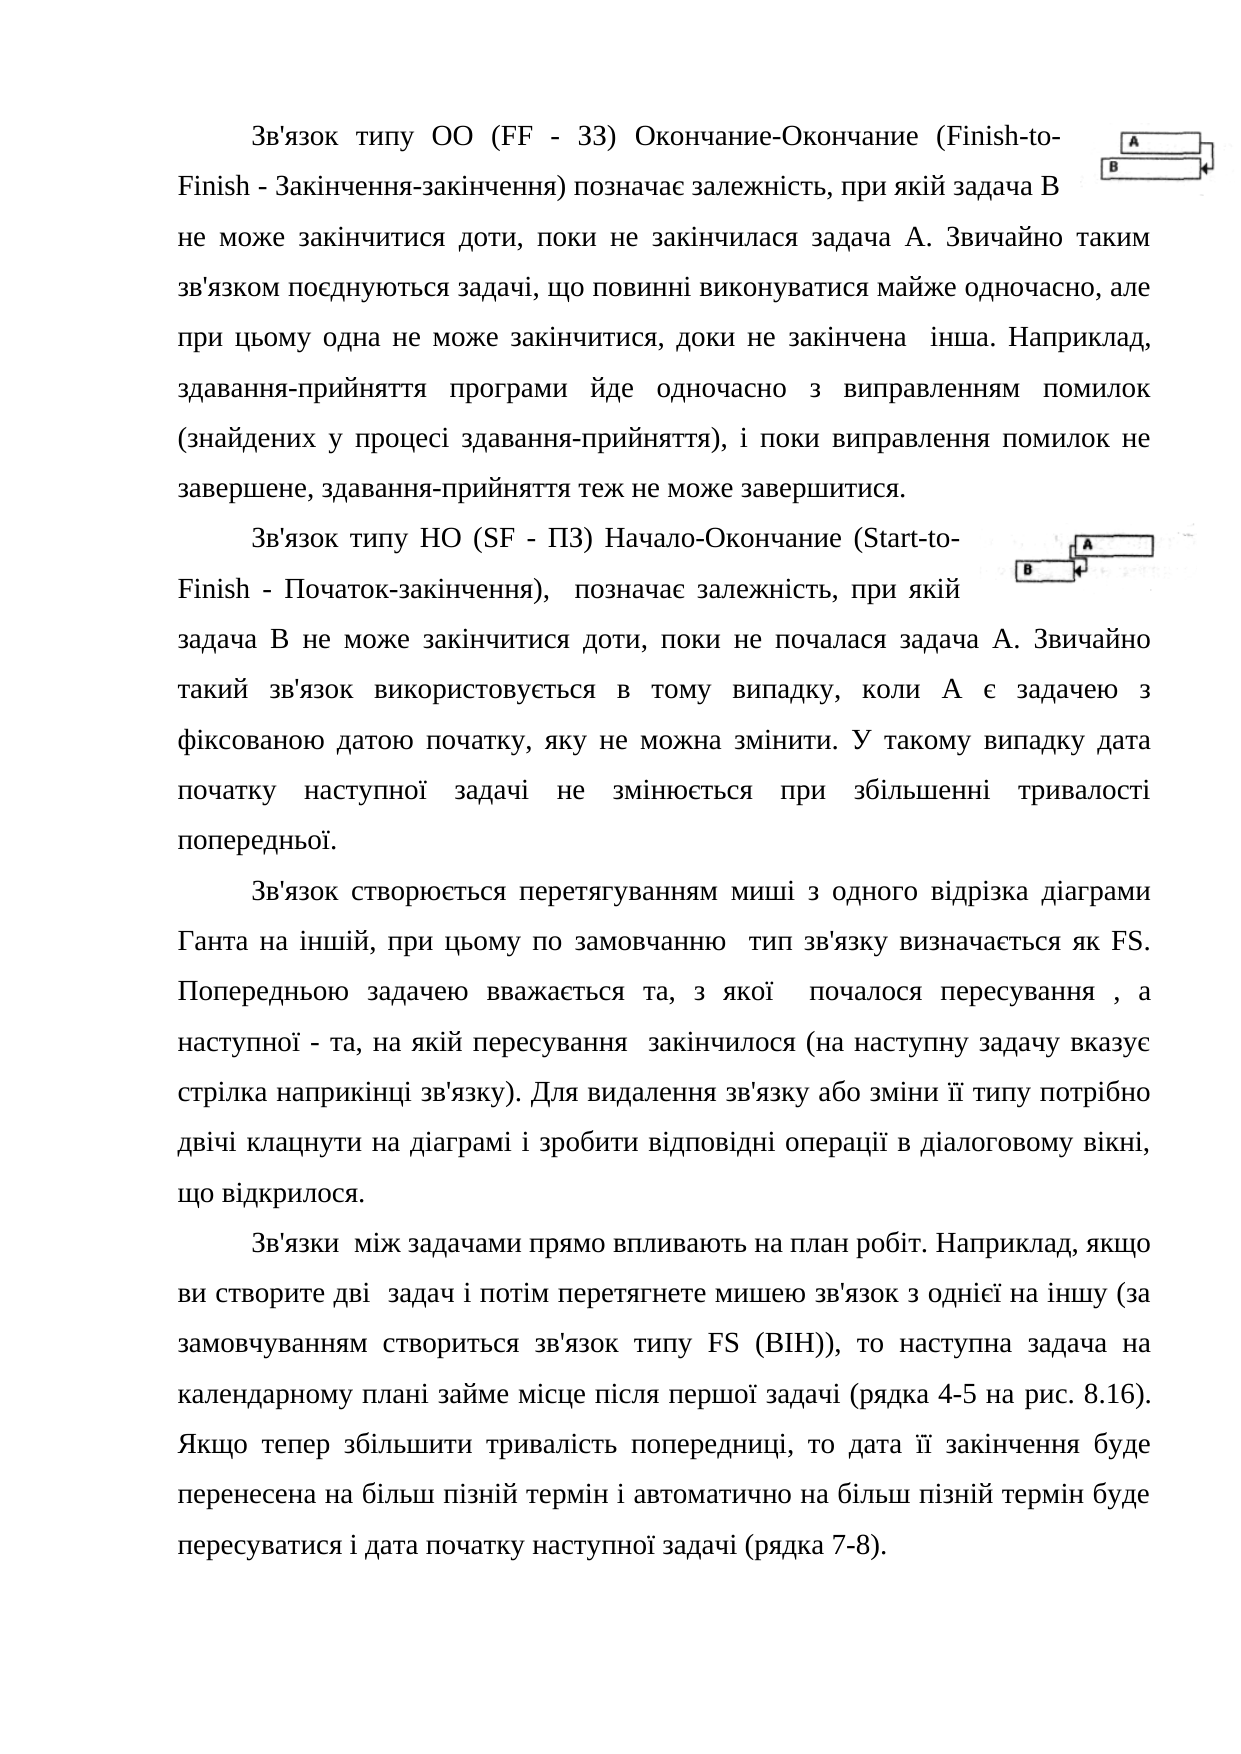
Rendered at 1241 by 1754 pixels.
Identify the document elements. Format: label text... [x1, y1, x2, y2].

text Зв'язок створюється перетягуванням миші з одного відрізка діаграми Ганта на іншій, при цьому по замовчанню тип зв'язку визначається як FS. Попередньою задачею вважається та, з якої почалося пересування , а наступної - та, на якій пересування закінчилося (на наступну задачу вказує стрілка наприкінці зв'язку). Для видалення зв'язку або зміни її типу потрібно двічі клацнути на діаграмі і зробити відповідні операції в діалоговому вікні, що відкрилося. [177, 873, 1152, 1208]
text Зв'язки між задачами прямо впливають на план робіт. Наприклад, якщо ви створите дві задач і потім перетягнете мишею зв'язок з однієї на іншу (за замовчуванням створиться зв'язок типу FS (ВІН)), то наступна задача на календарному плані займе місце після першої задачі (рядка 4-5 на рис. 8.16). Якщо тепер збільшити тривалість попередниці, то дата її закінчення буде перенесена на більш пізній термін і автоматично на більш пізній термін буде пересуватися і дата початку наступної задачі (рядка 7-8). [177, 1225, 1152, 1560]
text Зв'язок типу ОО (FF - ЗЗ) Окончание-Окончание (Finish-to-Finish - Закінчення-закінчення) позначає залежність, при якій задача В не може закінчитися доти, поки не закінчилася задача А. Звичайно таким зв'язком поєднуються задачі, що повинні виконуватися майже одночасно, але при цьому одна не може закінчитися, доки не закінчена інша. Наприклад, здавання-прийняття програми йде одночасно з виправленням помилок (знайдених у процесі здавання-прийняття), і поки виправлення помилок не завершене, здавання-прийняття теж не може завершитися. [177, 118, 1152, 504]
picture [1078, 122, 1234, 195]
text Зв'язок типу НО (SF - ПЗ) Начало-Окончание (Start-to-Finish - Початок-закінчення), позначає залежність, при якій задача В не може закінчитися доти, поки не почалася задача А. Звичайно такий зв'язок використовується в тому випадку, коли А є задачею з фіксованою датою початку, яку не можна змінити. У такому випадку дата початку наступної задачі не змінюється при збільшенні тривалості попередньої. [177, 521, 1152, 856]
picture [978, 523, 1197, 596]
